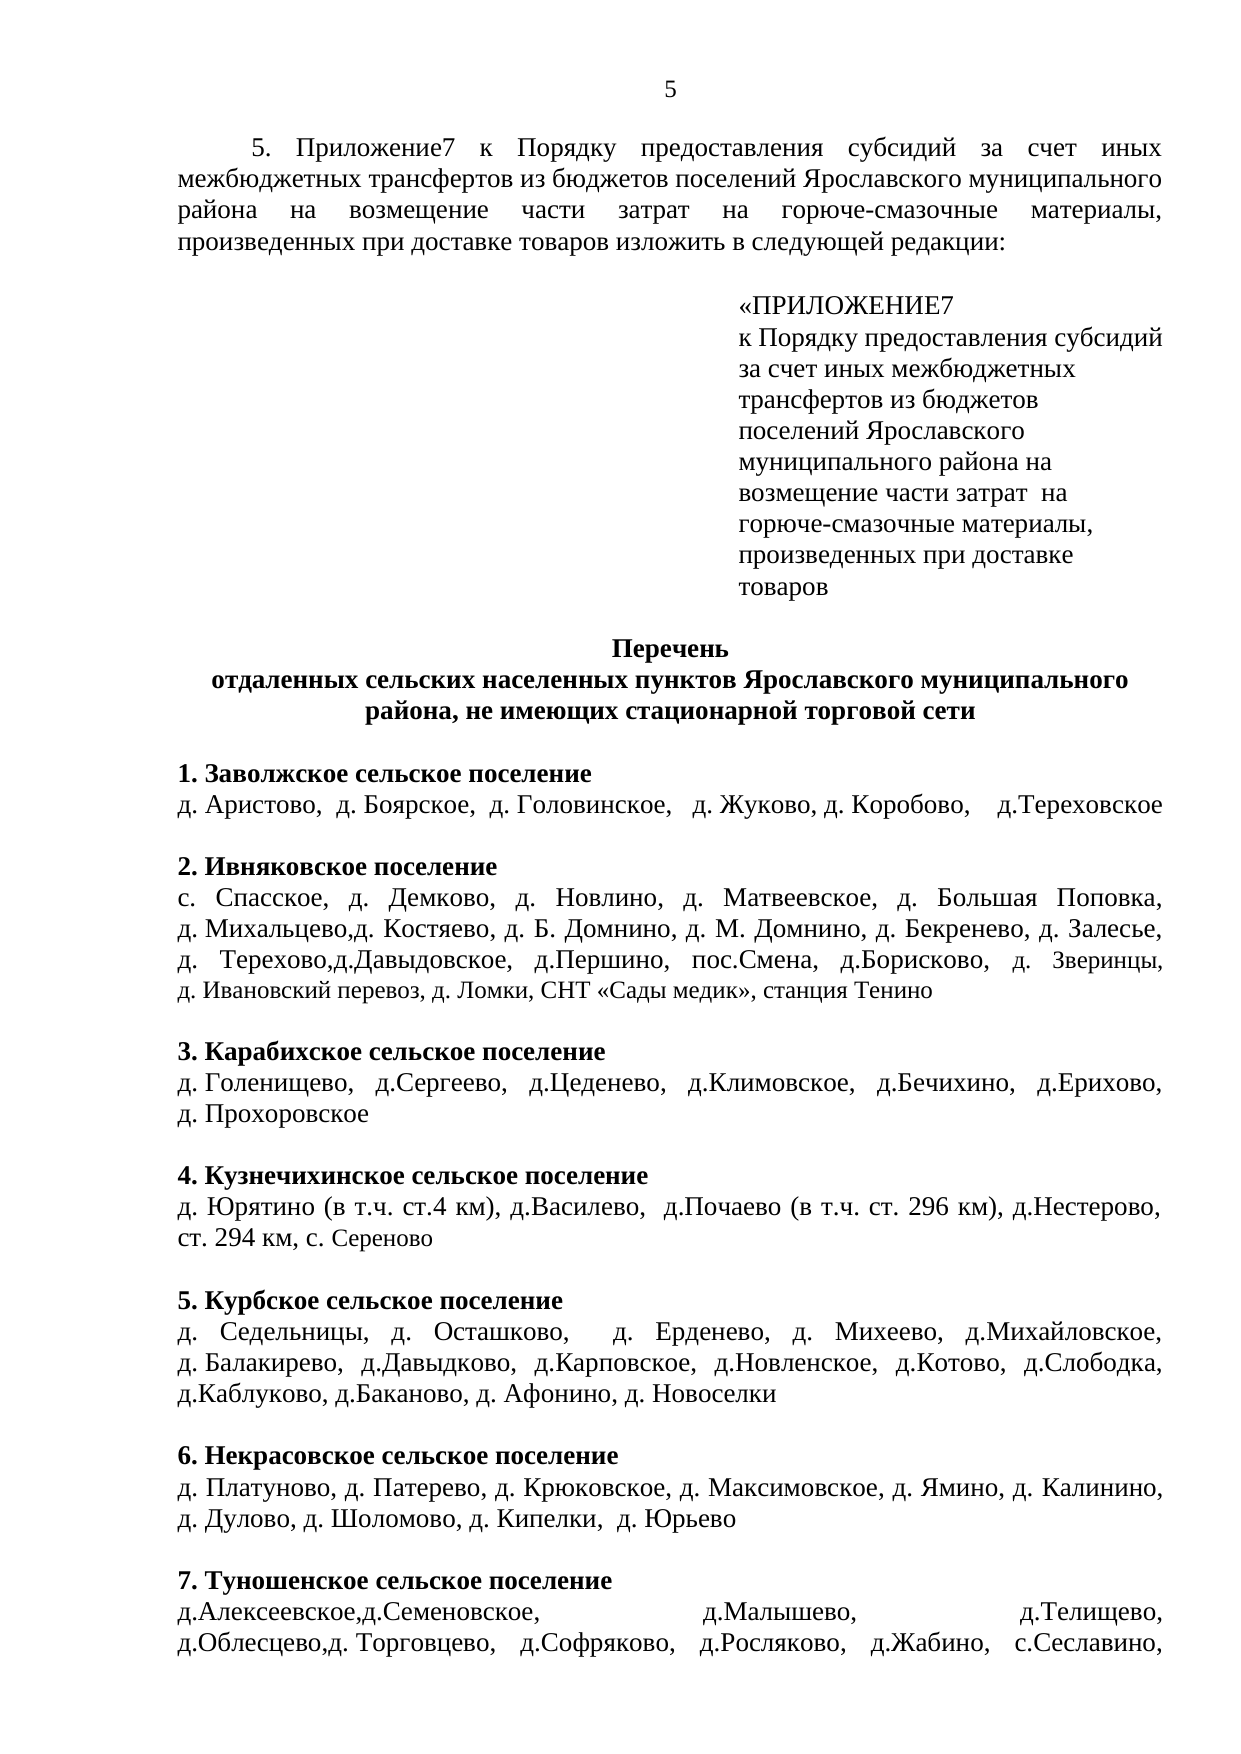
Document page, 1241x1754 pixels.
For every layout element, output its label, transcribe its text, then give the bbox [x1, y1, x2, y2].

text д. Юрятино (в т.ч. ст.4 км), д.Василево, д.Почаево (в т.ч. ст. , д.Нестерово, ст. 294 км, с. Сереново [177, 1190, 1163, 1253]
text 4. Кузнечихинское сельское поселение [177, 1159, 1163, 1190]
text д. Седельницы, д. Осташково, д. Ерденево, д. Михеево, д.Михайловское, д. Балакирево, д.Давыдково, д.Карповское, д.Новленское, д.Котово, д.Слободка, д.Каблуково, д.Баканово, д. Афонино, д. Новоселки [177, 1315, 1163, 1408]
text 6. Некрасовское сельское поселение [177, 1439, 1163, 1471]
text 7. Туношенское сельское поселение [177, 1564, 1163, 1595]
text 5. Курбское сельское поселение [177, 1284, 1163, 1315]
text 2. Ивняковское поселение [177, 850, 1163, 881]
text «ПРИЛОЖЕНИЕ7 [738, 289, 1163, 321]
text д. Аристово, д. Боярское, д. Головинское, д. Жуково, д. Коробово, д.Тереховское [177, 788, 1163, 819]
text к Порядку предоставления субсидий за счет иных межбюджетных трансфертов из бюджетов поселений Ярославского муниципального района на возмещение части затрат на горюче-смазочные материалы, произведенных при доставке товаров [738, 321, 1163, 601]
text 1. Заволжское сельское поселение [177, 757, 1163, 788]
text с. Спасское, д. Демково, д. Новлино, д. Матвеевское, д. Большая Поповка, д. Михальцево,д. Костяево, д. Б. Домнино, д. М. Домнино, д. Бекренево, д. Залесье, д. Терехово,д.Давыдовское, д.Першино, пос.Смена, д.Борисково, д. Зверинцы, д. Ивановский перевоз, д. Ломки, СНТ «Сады медик», станция Тенино [177, 881, 1163, 1003]
text отдаленных сельских населенных пунктов Ярославского муниципального района, не имеющих стационарной торговой сети [177, 663, 1163, 726]
text д. Платуново, д. Патерево, д. Крюковское, д. Максимовское, д. Ямино, д. Калинино, д. Дулово, д. Шоломово, д. Кипелки, д. Юрьево [177, 1471, 1163, 1533]
text д. Голенищево, д.Сергеево, д.Цеденево, д.Климовское, д.Бечихино, д.Ерихово, д. Прохоровское [177, 1066, 1163, 1128]
text 5. Приложение7 к Порядку предоставления субсидий за счет иных межбюджетных трансфертов из бюджетов поселений Ярославского муниципального района на возмещение части затрат на горюче-смазочные материалы, произведенных при доставке товаров изложить в следующей редакции: [177, 131, 1163, 256]
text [177, 1595, 1163, 1657]
text 3. Карабихское сельское поселение [177, 1034, 1163, 1066]
text Перечень [177, 632, 1163, 663]
